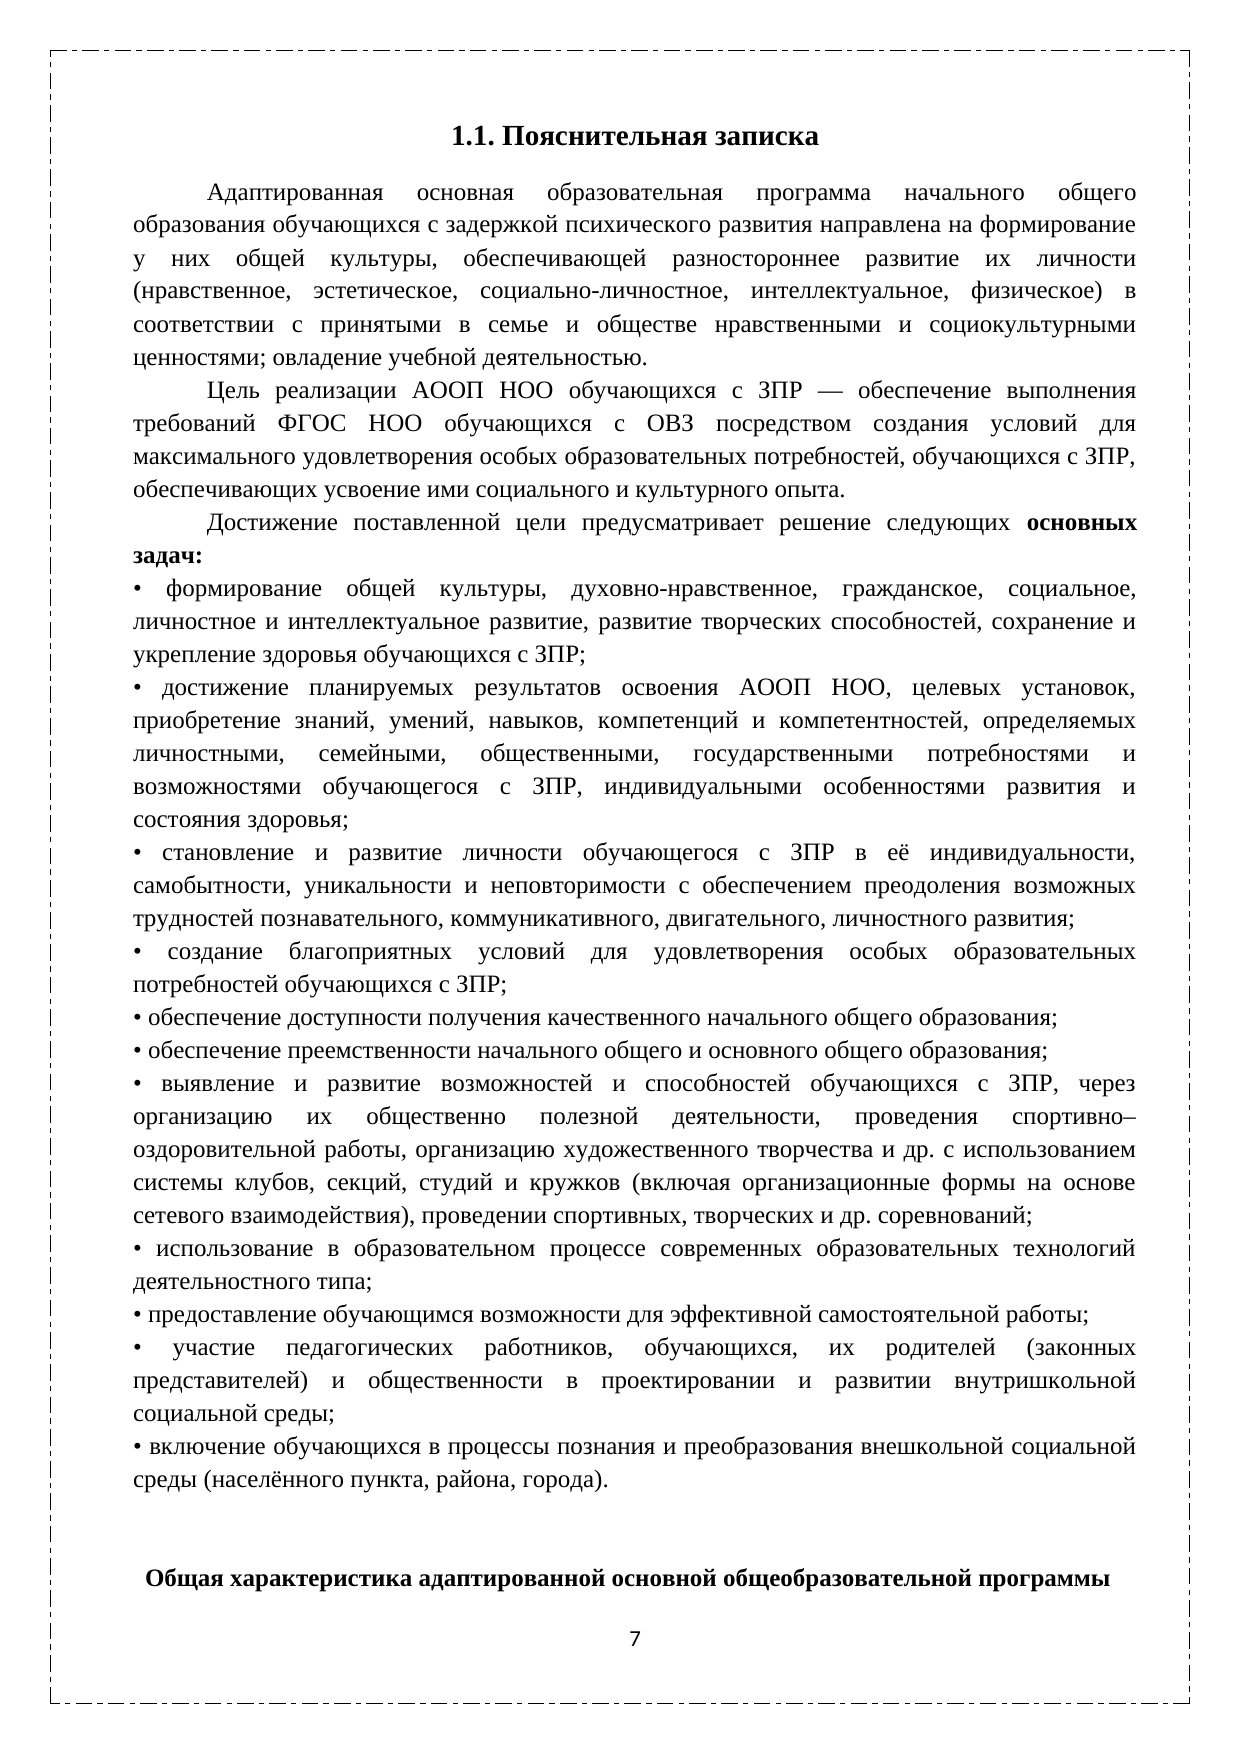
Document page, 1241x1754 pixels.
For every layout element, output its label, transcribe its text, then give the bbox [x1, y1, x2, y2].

text Достижение поставленной цели предусматривает решение следующих основных задач: [133, 507, 1137, 568]
text Адаптированная основная образовательная программа начального общего образования обучающихся с задержкой психического развития направлена на формирование у них общей культуры, обеспечивающей разностороннее развитие их личности (нравственное, эстетическое, социально-личностное, интеллектуальное, физическое) в соответствии с принятыми в семье и обществе нравственными и социокультурными ценностями; овладение учебной деятельностью. [133, 177, 1137, 370]
text • предоставление обучающимся возможности для эффективной самостоятельной работы; [133, 1299, 1137, 1328]
text • выявление и развитие возможностей и способностей обучающихся с ЗПР, через организацию их общественно полезной деятельности, проведения спортивно–оздоровительной работы, организацию художественного творчества и др. с использованием системы клубов, секций, студий и кружков (включая организационные формы на основе сетевого взаимодействия), проведении спортивных, творческих и др. соревнований; [133, 1068, 1137, 1229]
text • включение обучающихся в процессы познания и преобразования внешкольной социальной среды (населённого пункта, района, города). [133, 1431, 1137, 1493]
text • создание благоприятных условий для удовлетворения особых образовательных потребностей обучающихся с ЗПР; [133, 936, 1137, 998]
text 1.1. Пояснительная записка [133, 118, 1137, 152]
text • формирование общей культуры, духовно-нравственное, гражданское, социальное, личностное и интеллектуальное развитие, развитие творческих способностей, сохранение и укрепление здоровья обучающихся с ЗПР; [133, 573, 1137, 668]
text • достижение планируемых результатов освоения АООП НОО, целевых установок, приобретение знаний, умений, навыков, компетенций и компетентностей, определяемых личностными, семейными, общественными, государственными потребностями и возможностями обучающегося с ЗПР, индивидуальными особенностями развития и состояния здоровья; [133, 672, 1137, 833]
text • обеспечение преемственности начального общего и основного общего образования; [133, 1035, 1137, 1064]
text • обеспечение доступности получения качественного начального общего образования; [133, 1002, 1137, 1031]
text • участие педагогических работников, обучающихся, их родителей (законных представителей) и общественности в проектировании и развитии внутришкольной социальной среды; [133, 1332, 1137, 1427]
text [133, 1563, 1122, 1592]
text • использование в образовательном процессе современных образовательных технологий деятельностного типа; [133, 1233, 1137, 1295]
text Цель реализации АООП НОО обучающихся с ЗПР — обеспечение выполнения требований ФГОС НОО обучающихся с ОВЗ посредством создания условий для максимального удовлетворения особых образовательных потребностей, обучающихся с ЗПР, обеспечивающих усвоение ими социального и культурного опыта. [133, 375, 1137, 502]
text • становление и развитие личности обучающегося с ЗПР в её индивидуальности, самобытности, уникальности и неповторимости с обеспечением преодоления возможных трудностей познавательного, коммуникативного, двигательного, личностного развития; [133, 837, 1137, 932]
